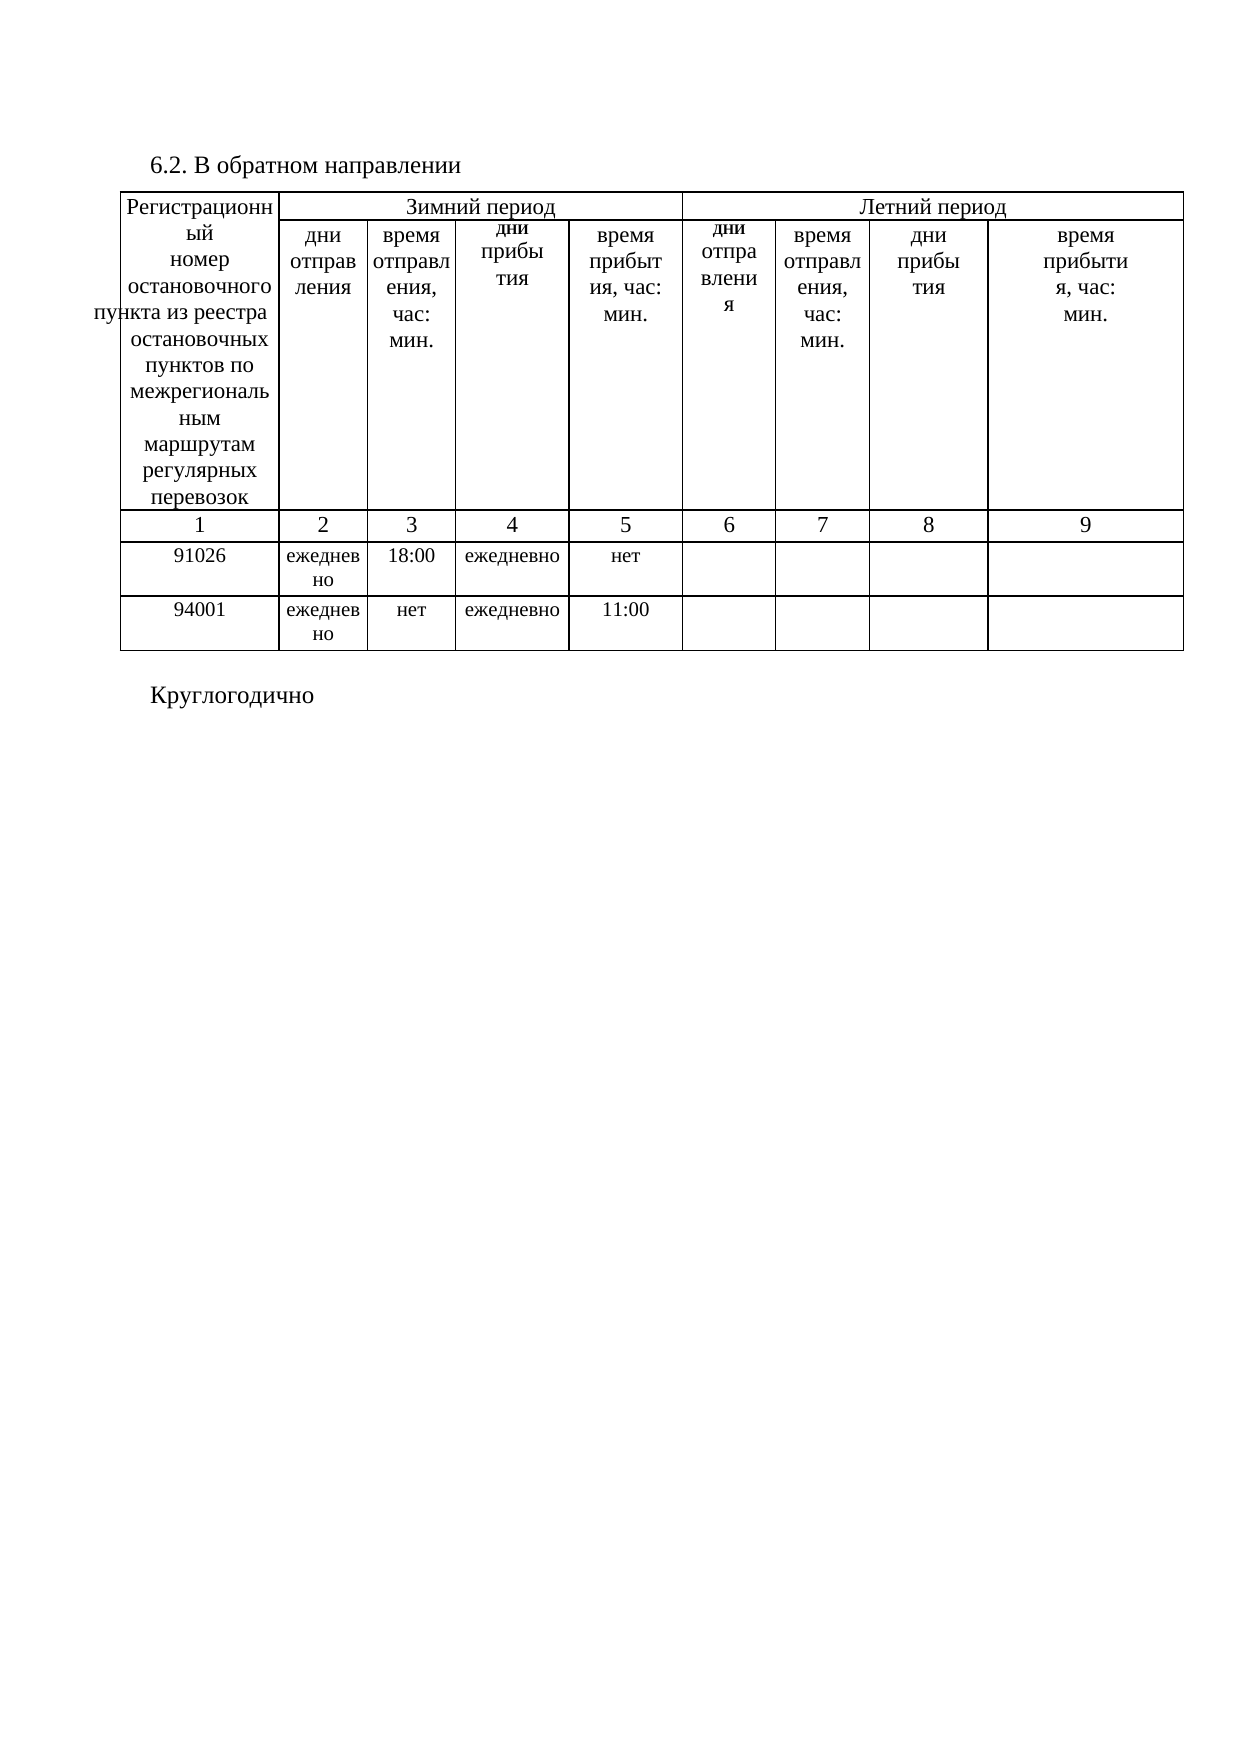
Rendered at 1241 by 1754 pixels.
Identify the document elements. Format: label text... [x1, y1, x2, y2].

table_cell время прибыти я, час: мин. [989, 221, 1183, 509]
table_cell ДНИ прибы тия [456, 221, 568, 509]
table_cell ДНИ отпра влени я [683, 221, 775, 509]
table_cell нет [570, 543, 682, 595]
table_cell 6 [683, 511, 775, 541]
table_cell 11:00 [570, 597, 682, 650]
table_cell дни прибы тия [870, 221, 987, 509]
table_cell [870, 543, 987, 595]
table_cell 91026 [121, 543, 278, 595]
table_cell 1 [121, 511, 278, 541]
table_header Зимний период [280, 193, 682, 219]
table_cell ежедневно [280, 543, 367, 595]
table_header Регистрационный номер остановочного пункта из реестра остановочных пунктов по межрегиональным маршрутам регулярных перевозок [121, 193, 278, 509]
table_cell 18:00 [368, 543, 455, 595]
table_cell время отправл ения, час: мин. [776, 221, 869, 509]
table_cell 7 [776, 511, 869, 541]
table_cell 4 [456, 511, 568, 541]
text Круглогодично [150, 680, 1090, 709]
table_cell ежедневно [280, 597, 367, 650]
table_cell 94001 [121, 597, 278, 650]
text 6.2. В обратном направлении [150, 150, 1090, 179]
table_cell [989, 597, 1183, 650]
table_cell [870, 597, 987, 650]
table_cell [776, 543, 869, 595]
table_cell 8 [870, 511, 987, 541]
table_cell [683, 543, 775, 595]
table_cell 5 [570, 511, 682, 541]
table_header Летний период [683, 193, 1183, 219]
table_cell время прибыт ия, час: мин. [570, 221, 682, 509]
table_cell [683, 597, 775, 650]
table_cell нет [368, 597, 455, 650]
table_cell 2 [280, 511, 367, 541]
table_cell [776, 597, 869, 650]
table_cell ежедневно [456, 543, 568, 595]
table_cell 9 [989, 511, 1183, 541]
table_cell ежедневно [456, 597, 568, 650]
table_cell 3 [368, 511, 455, 541]
table_cell время отправл ения, час: мин. [368, 221, 455, 509]
table_cell дни отправ ления [280, 221, 367, 509]
table_cell [989, 543, 1183, 595]
